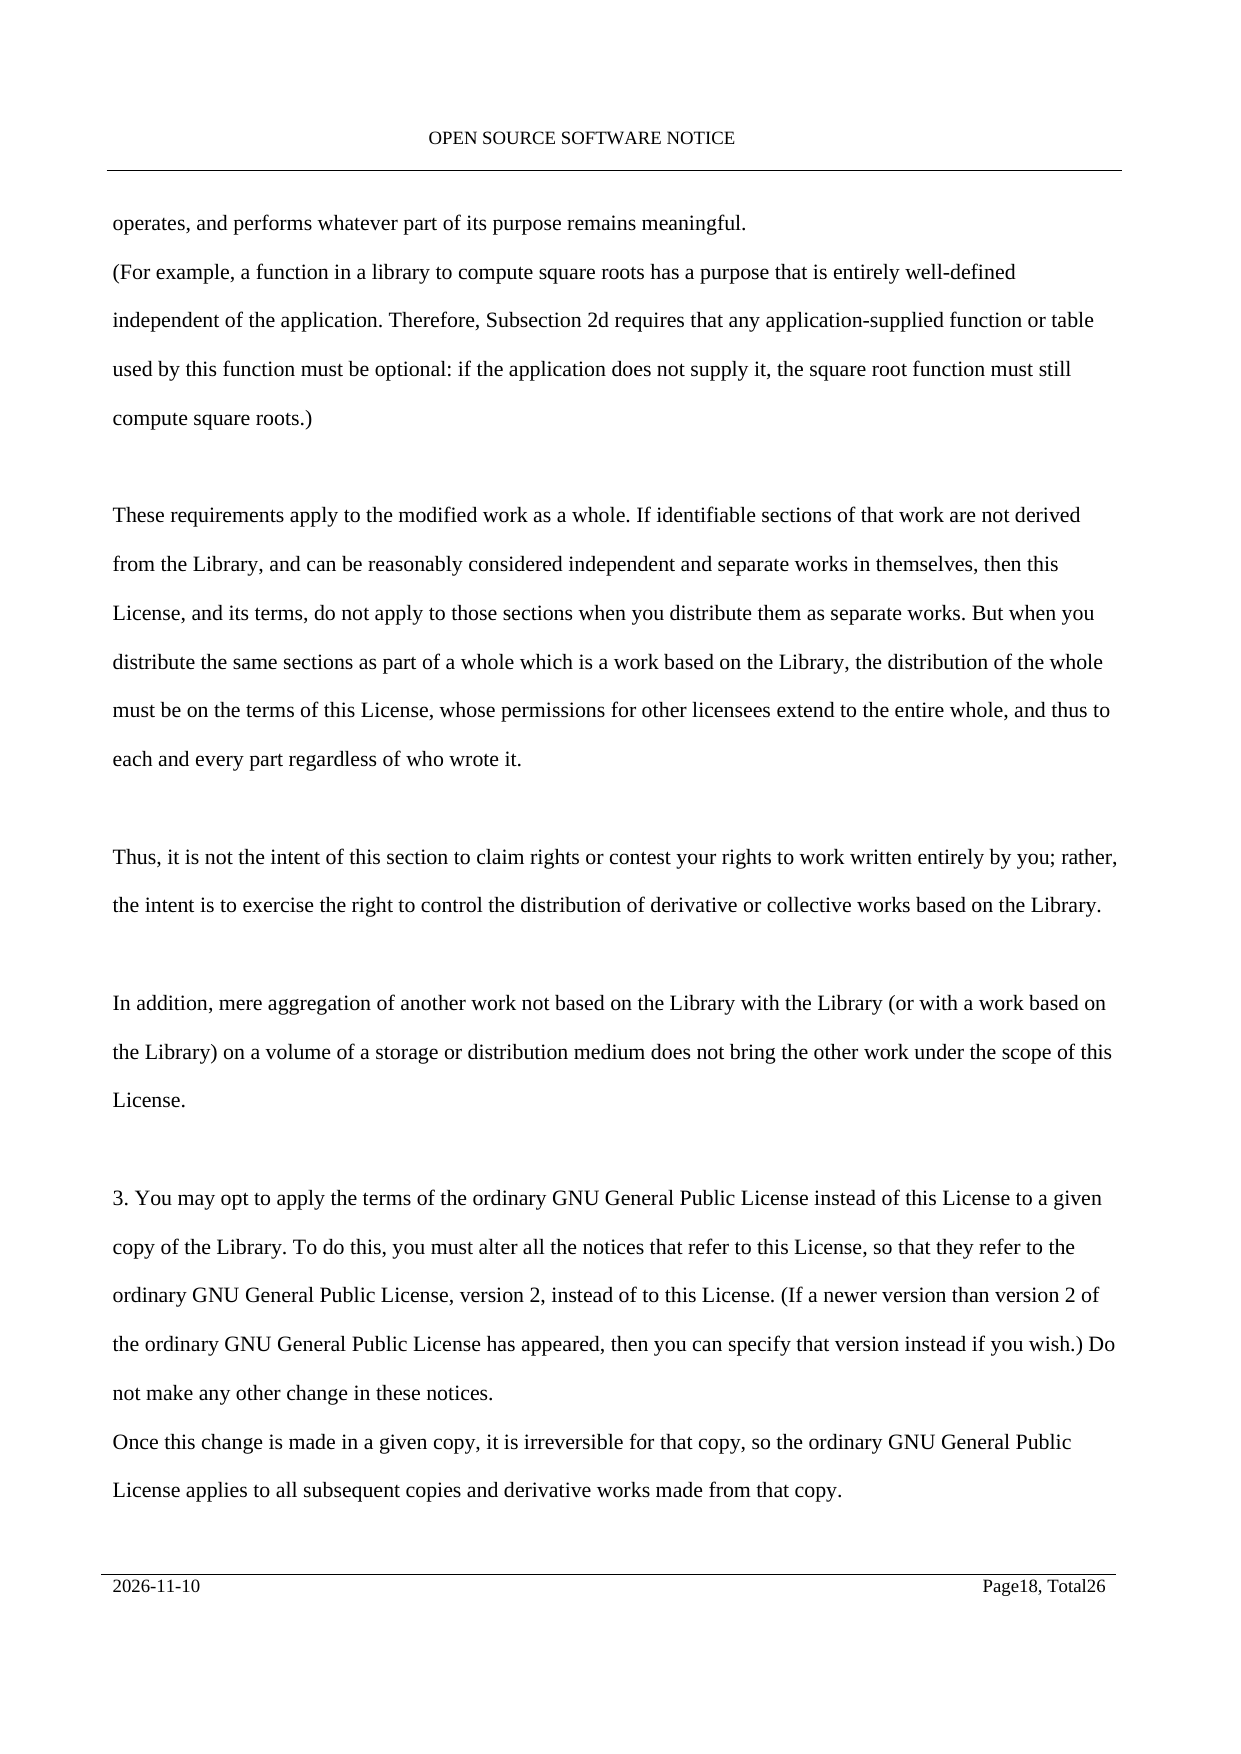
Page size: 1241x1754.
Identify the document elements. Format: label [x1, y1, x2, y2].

text [112, 206, 1128, 1506]
